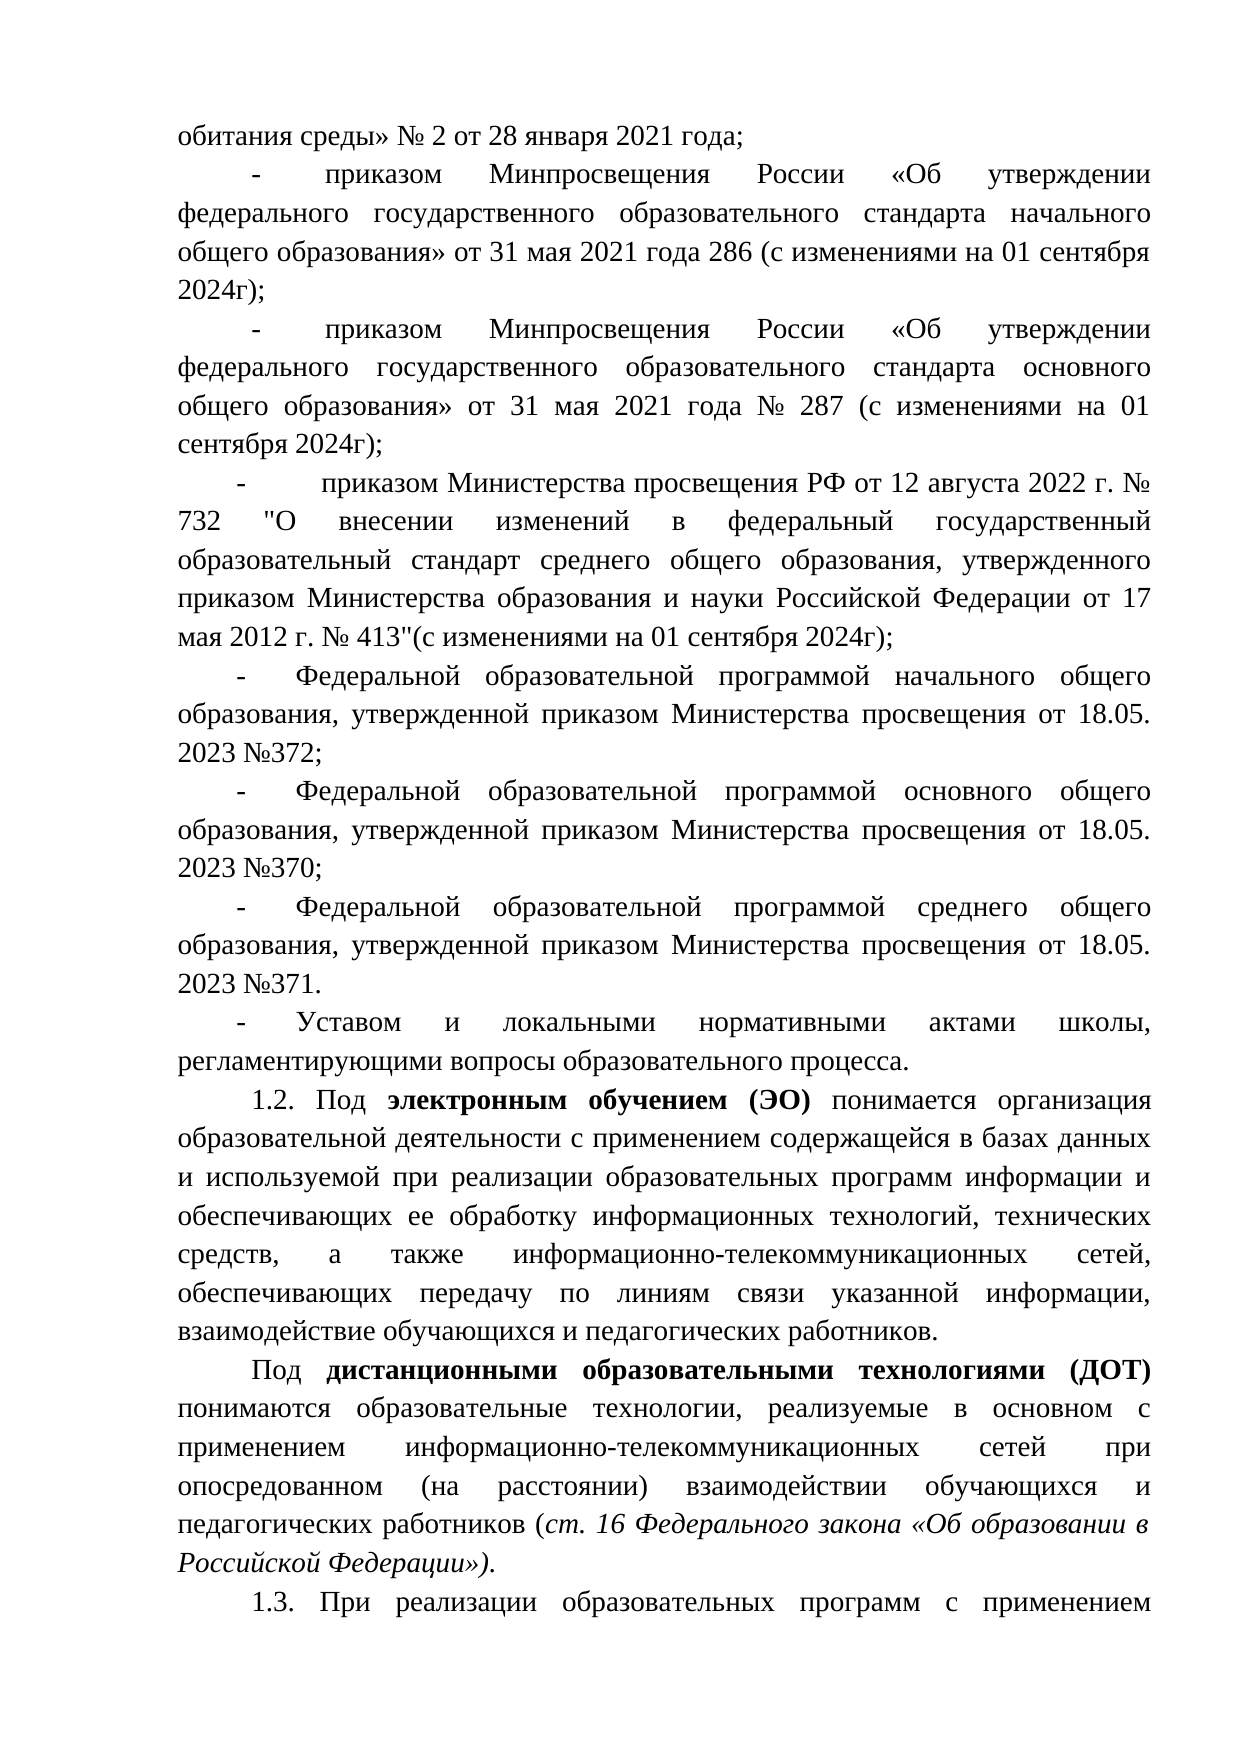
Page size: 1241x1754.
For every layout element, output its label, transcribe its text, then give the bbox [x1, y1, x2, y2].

list Федеральной образовательной программой основного общего образования, утвержденной приказом Министерства просвещения от 18.05. 2023 №370; [177, 773, 1152, 884]
text - приказом Минпросвещения России «Об утверждении федерального государственного образовательного стандарта начального общего образования» от 31 мая 2021 года 286 (с изменениями на 01 сентября 2024г); [177, 157, 1152, 306]
text 1.2. Под электронным обучением (ЭО) понимается организация образовательной деятельности с применением содержащейся в базах данных и используемой при реализации образовательных программ информации и обеспечивающих ее обработку информационных технологий, технических средств, а также информационно-телекоммуникационных сетей, обеспечивающих передачу по линиям связи указанной информации, взаимодействие обучающихся и педагогических работников. [177, 1082, 1152, 1347]
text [177, 1584, 1152, 1617]
list Федеральной образовательной программой начального общего образования, утвержденной приказом Министерства просвещения от 18.05. 2023 №372; [177, 658, 1152, 768]
list приказом Министерства просвещения РФ от 12 августа 2022 г. № 732 "О внесении изменений в федеральный государственный образовательный стандарт среднего общего образования, утвержденного приказом Министерства образования и науки Российской Федерации от 17 мая 2012 г. № 413"(с изменениями на 01 сентября 2024г); [177, 465, 1152, 653]
list Уставом и локальными нормативными актами школы, регламентирующими вопросы образовательного процесса. [177, 1004, 1152, 1077]
list Федеральной образовательной программой среднего общего образования, утвержденной приказом Министерства просвещения от 18.05. 2023 №371. [177, 889, 1152, 999]
text Под дистанционными образовательными технологиями (ДОТ) понимаются образовательные технологии, реализуемые в основном с применением информационно-телекоммуникационных сетей при опосредованном (на расстоянии) взаимодействии обучающихся и педагогических работников (ст. 16 Федерального закона «Об образовании в Российской Федерации»). [177, 1352, 1152, 1578]
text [177, 118, 1152, 152]
text - приказом Минпросвещения России «Об утверждении федерального государственного образовательного стандарта основного общего образования» от 31 мая 2021 года № 287 (с изменениями на 01 сентября 2024г); [177, 311, 1152, 460]
